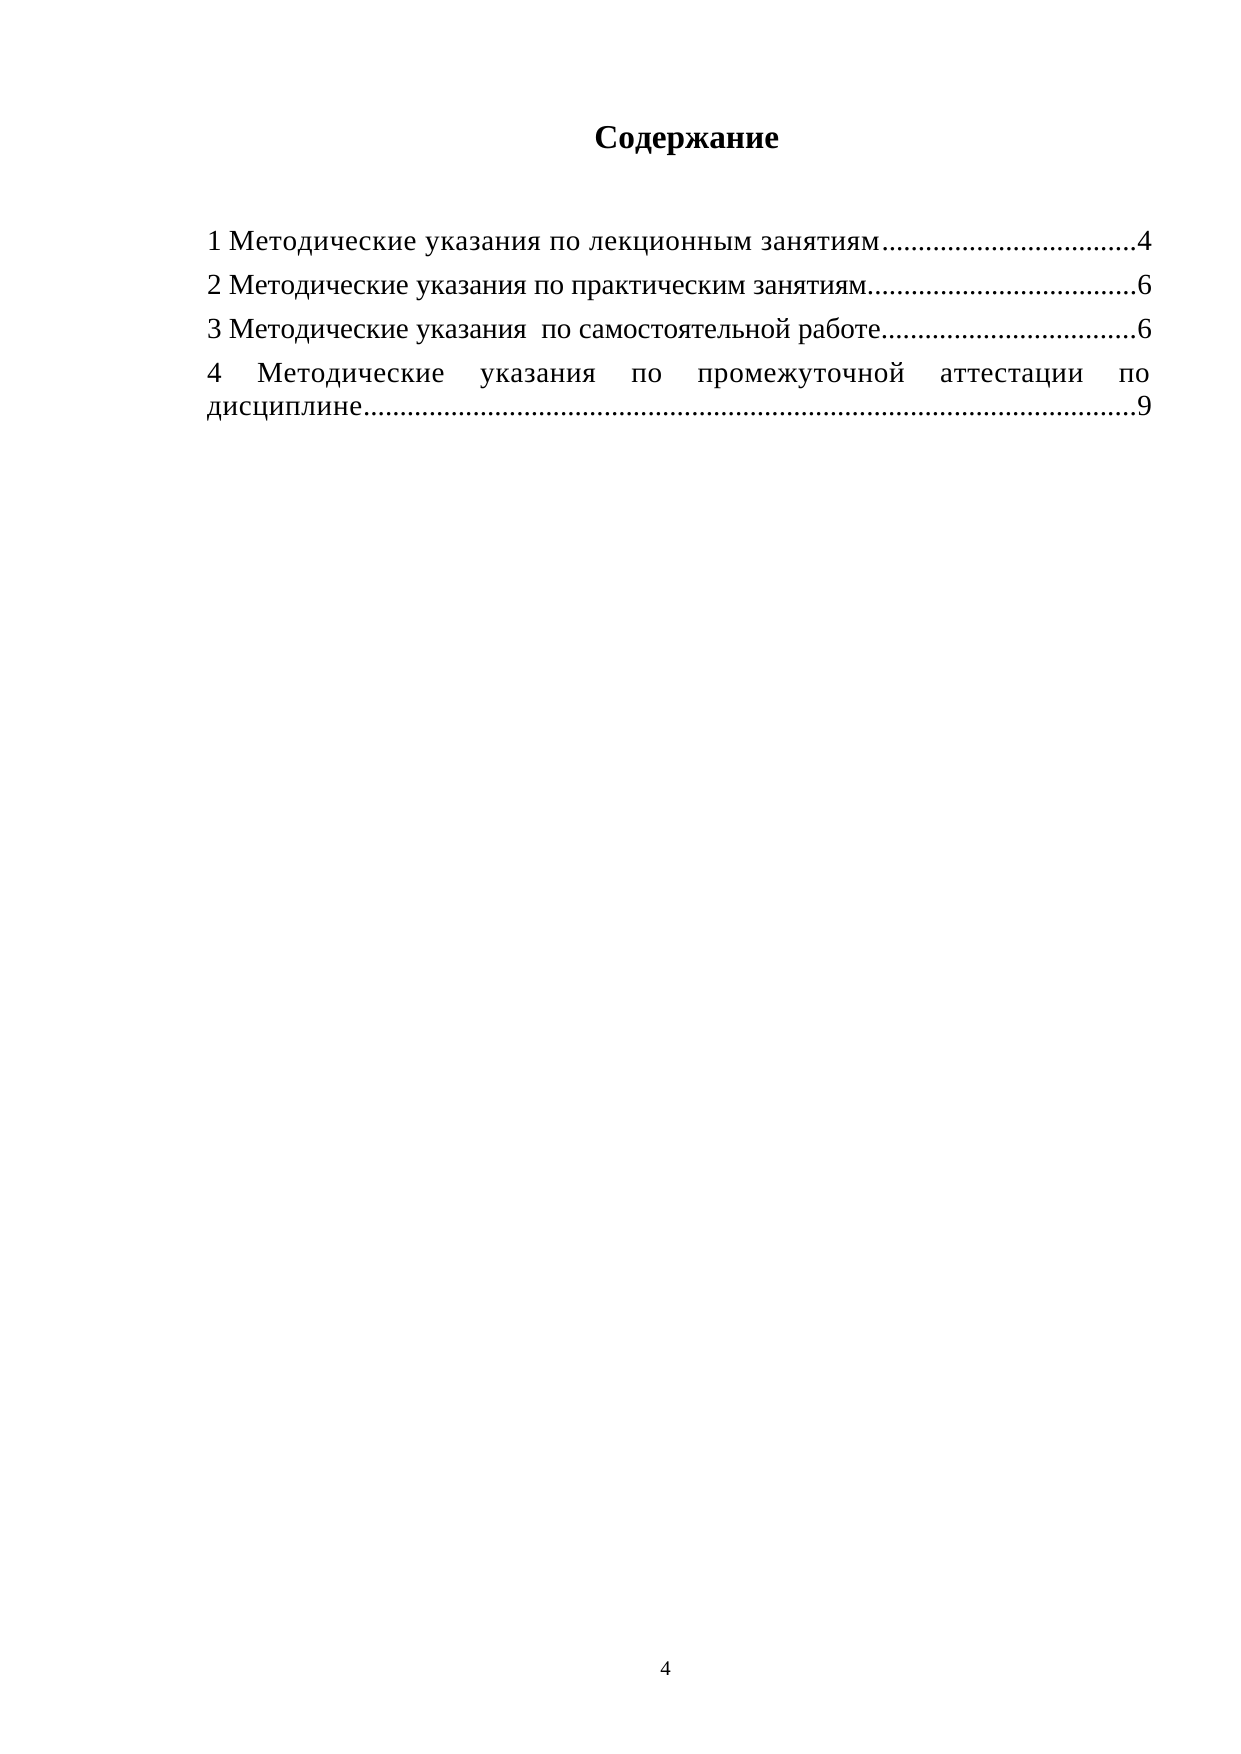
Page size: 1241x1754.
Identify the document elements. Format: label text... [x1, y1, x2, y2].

text Содержание [148, 117, 1152, 156]
text 2 Методические указания по практическим занятиям. 6 [148, 267, 1152, 300]
text 1 Методические указания по лекционным занятиям. 4 [148, 223, 1152, 256]
text 3 Методические указания по самостоятельной работе 6 [148, 311, 1152, 344]
text 4 Методические указания по промежуточной аттестации по дисциплине 9 [207, 355, 1152, 422]
